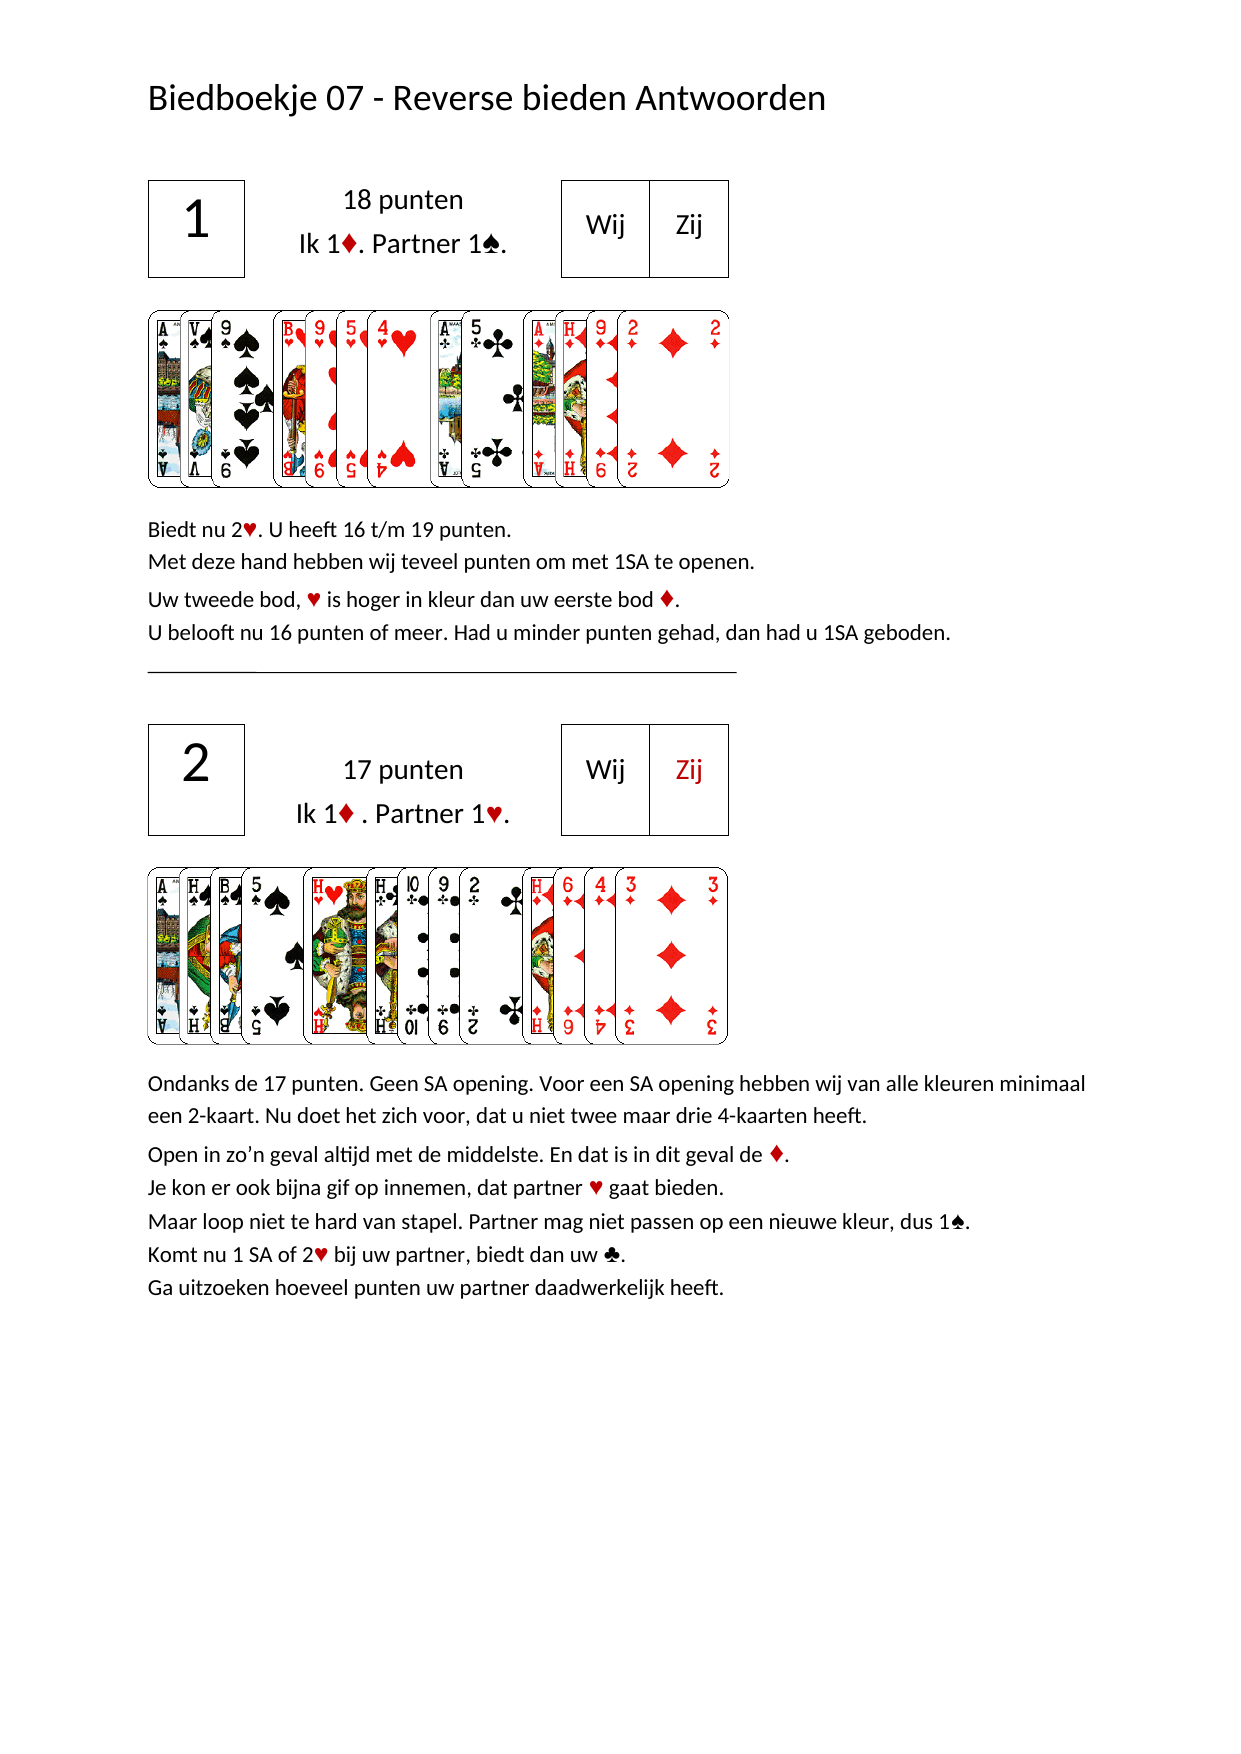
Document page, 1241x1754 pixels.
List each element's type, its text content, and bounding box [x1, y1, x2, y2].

picture [147, 310, 730, 489]
text Ondanks de 17 punten. Geen SA opening. Voor een SA opening hebben wij van alle kleuren minimaal een 2-kaart. Nu doet het zich voor, dat u niet twee maar drie 4-kaarten heeft. Open in zo’n geval altijd met de middelste. En dat is in dit geval de ♦. Je kon er ook bijna gif op innemen, dat partner ♥ gaat bieden. Maar loop niet te hard van stapel. Partner mag niet passen op een nieuwe kleur, dus 1♠. Komt nu 1 SA of 2♥ bij uw partner, biedt dan uw ♣. Ga uitzoeken hoeveel punten uw partner daadwerkelijk heeft. [148, 1069, 1093, 1301]
table_header 17 punten Ik 1♦ . Partner 1♥. [245, 724, 561, 834]
table_header 2 [149, 725, 244, 834]
picture [147, 867, 729, 1045]
table_header Zij [650, 181, 728, 277]
table_header Wij [562, 181, 649, 277]
table_header 18 punten Ik 1♦. Partner 1♠. [245, 180, 561, 277]
text Biedt nu 2♥. U heeft 16 t/m 19 punten. Met deze hand hebben wij teveel punten om met 1SA te openen. Uw tweede bod, ♥ is hoger in kleur dan uw eerste bod ♦. U belooft nu 16 punten of meer. Had u minder punten gehad, dan had u 1SA geboden. [148, 514, 1093, 646]
table_header Zij [650, 725, 728, 834]
table_header 1 [149, 181, 244, 277]
table_header Wij [562, 725, 649, 834]
